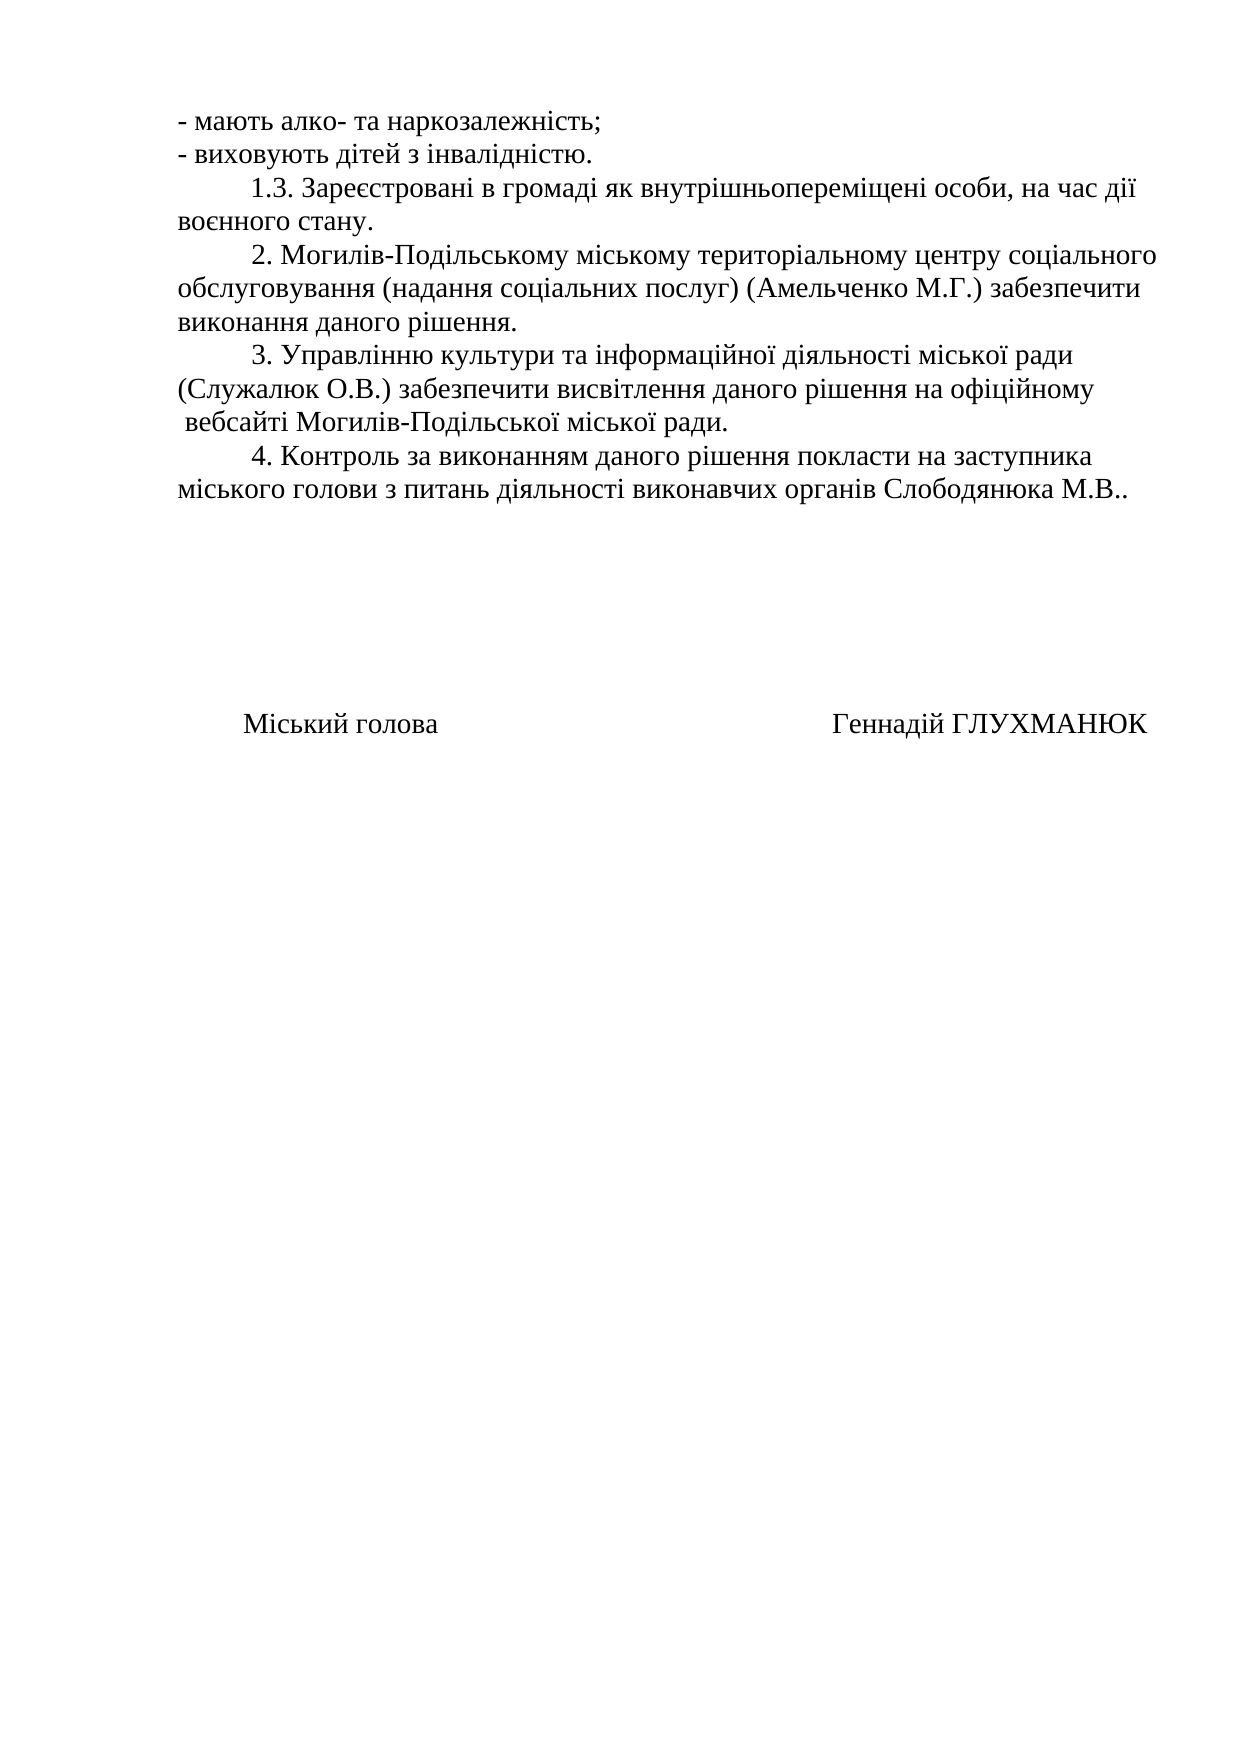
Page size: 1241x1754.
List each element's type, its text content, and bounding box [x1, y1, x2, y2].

text (Служалюк О.В.) забезпечити висвітлення даного рішення на офіційному [177, 371, 1167, 404]
text 3. Управлінню культури та інформаційної діяльності міської ради [177, 337, 1167, 371]
text вебсайті Могилів-Подільської міської ради. [177, 404, 1167, 438]
text 4. Контроль за виконанням даного рішення покласти на заступника міського голови з питань діяльності виконавчих органів Слободянюка М.В.. [177, 438, 1167, 505]
text - виховують дітей з інвалідністю. [177, 136, 1167, 170]
text - мають алко- та наркозалежність; [177, 103, 1167, 136]
text 1.3. Зареєстровані в громаді як внутрішньопереміщені особи, на час дії воєнного стану. [177, 170, 1167, 237]
text Міський голова Геннадій ГЛУХМАНЮК [177, 706, 1167, 740]
text 2. Могилів-Подільському міському територіальному центру соціального обслуговування (надання соціальних послуг) (Амельченко М.Г.) забезпечити виконання даного рішення. [177, 237, 1167, 337]
